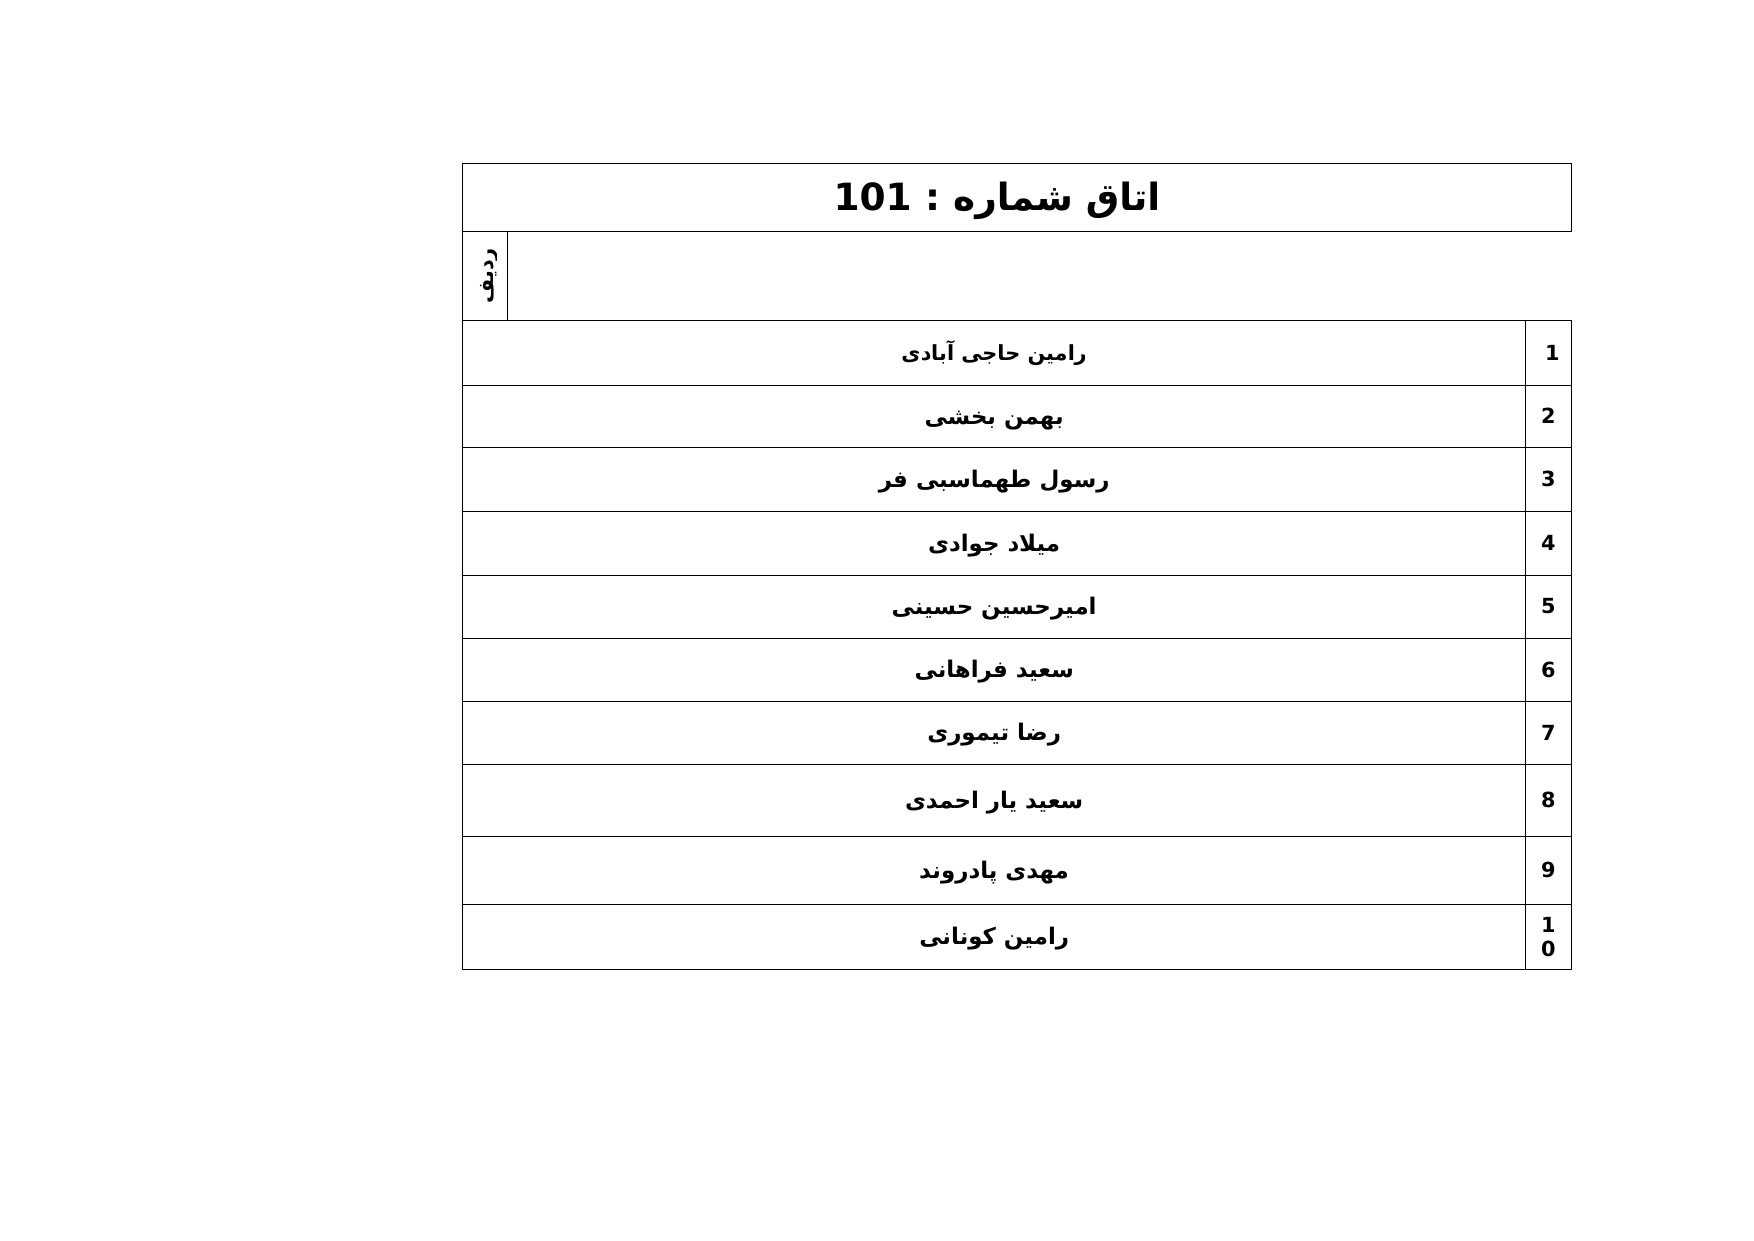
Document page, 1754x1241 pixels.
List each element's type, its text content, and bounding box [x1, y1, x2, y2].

table_cell بهمن بخشی [463, 386, 1525, 447]
table_cell 1 [1526, 321, 1571, 385]
table_cell 9 [1526, 837, 1571, 904]
table_cell رامین حاجی آبادی [463, 321, 1525, 385]
table_cell 5 [1526, 576, 1571, 638]
table_cell ردیف [463, 232, 507, 320]
table_cell رامین کونانی [463, 905, 1525, 968]
table_cell 10 [1526, 905, 1571, 968]
table_cell امیرحسین حسینی [463, 576, 1525, 638]
table_cell 3 [1526, 448, 1571, 511]
table_cell 4 [1526, 512, 1571, 574]
table_cell 6 [1526, 639, 1571, 701]
table_header اتاق شماره : 101 [463, 164, 1571, 231]
table_cell سعید فراهانی [463, 639, 1525, 701]
table_cell رسول طهماسبی فر [463, 448, 1525, 511]
table_cell 7 [1526, 702, 1571, 763]
table_cell سعید یار احمدی [463, 765, 1525, 836]
table_cell 8 [1526, 765, 1571, 836]
table_cell مهدی پادروند [463, 837, 1525, 904]
table_cell 2 [1526, 386, 1571, 447]
table_cell میلاد جوادی [463, 512, 1525, 574]
table_cell رضا تیموری [463, 702, 1525, 763]
